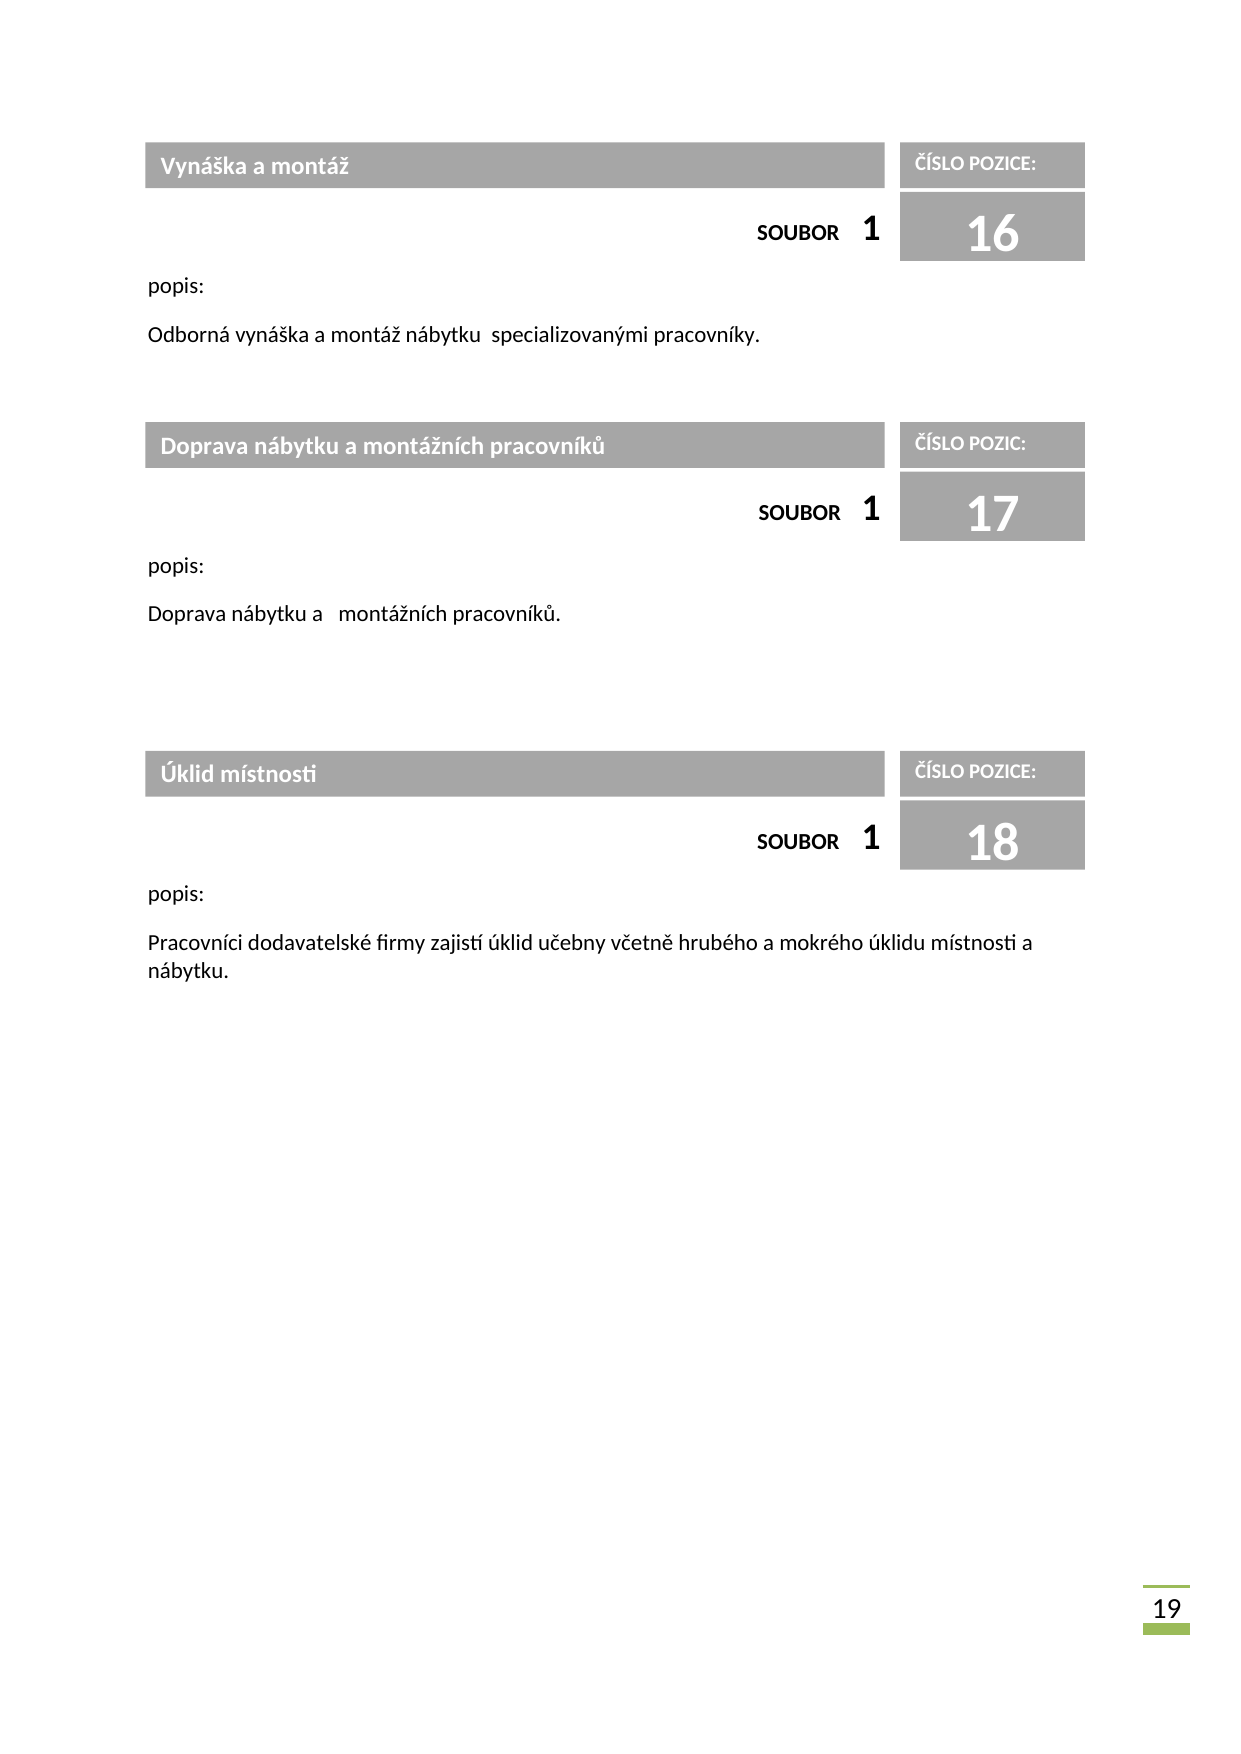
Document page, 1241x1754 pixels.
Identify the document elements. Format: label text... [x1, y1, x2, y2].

text popis: [148, 879, 1092, 907]
text popis: [148, 271, 1092, 299]
text popis: [148, 551, 1092, 579]
text Pracovníci dodavatelské firmy zajistí úklid učebny včetně hrubého a mokrého úklidu místnosti a nábytku. [148, 928, 1092, 984]
text SOUBOR 1 [148, 204, 900, 250]
text SOUBOR 1 [148, 484, 900, 530]
text Odborná vynáška a montáž nábytku specializovanými pracovníky. [148, 320, 1092, 348]
text Doprava nábytku a montážních pracovníků. [148, 599, 1092, 628]
text SOUBOR 1 [148, 813, 900, 859]
